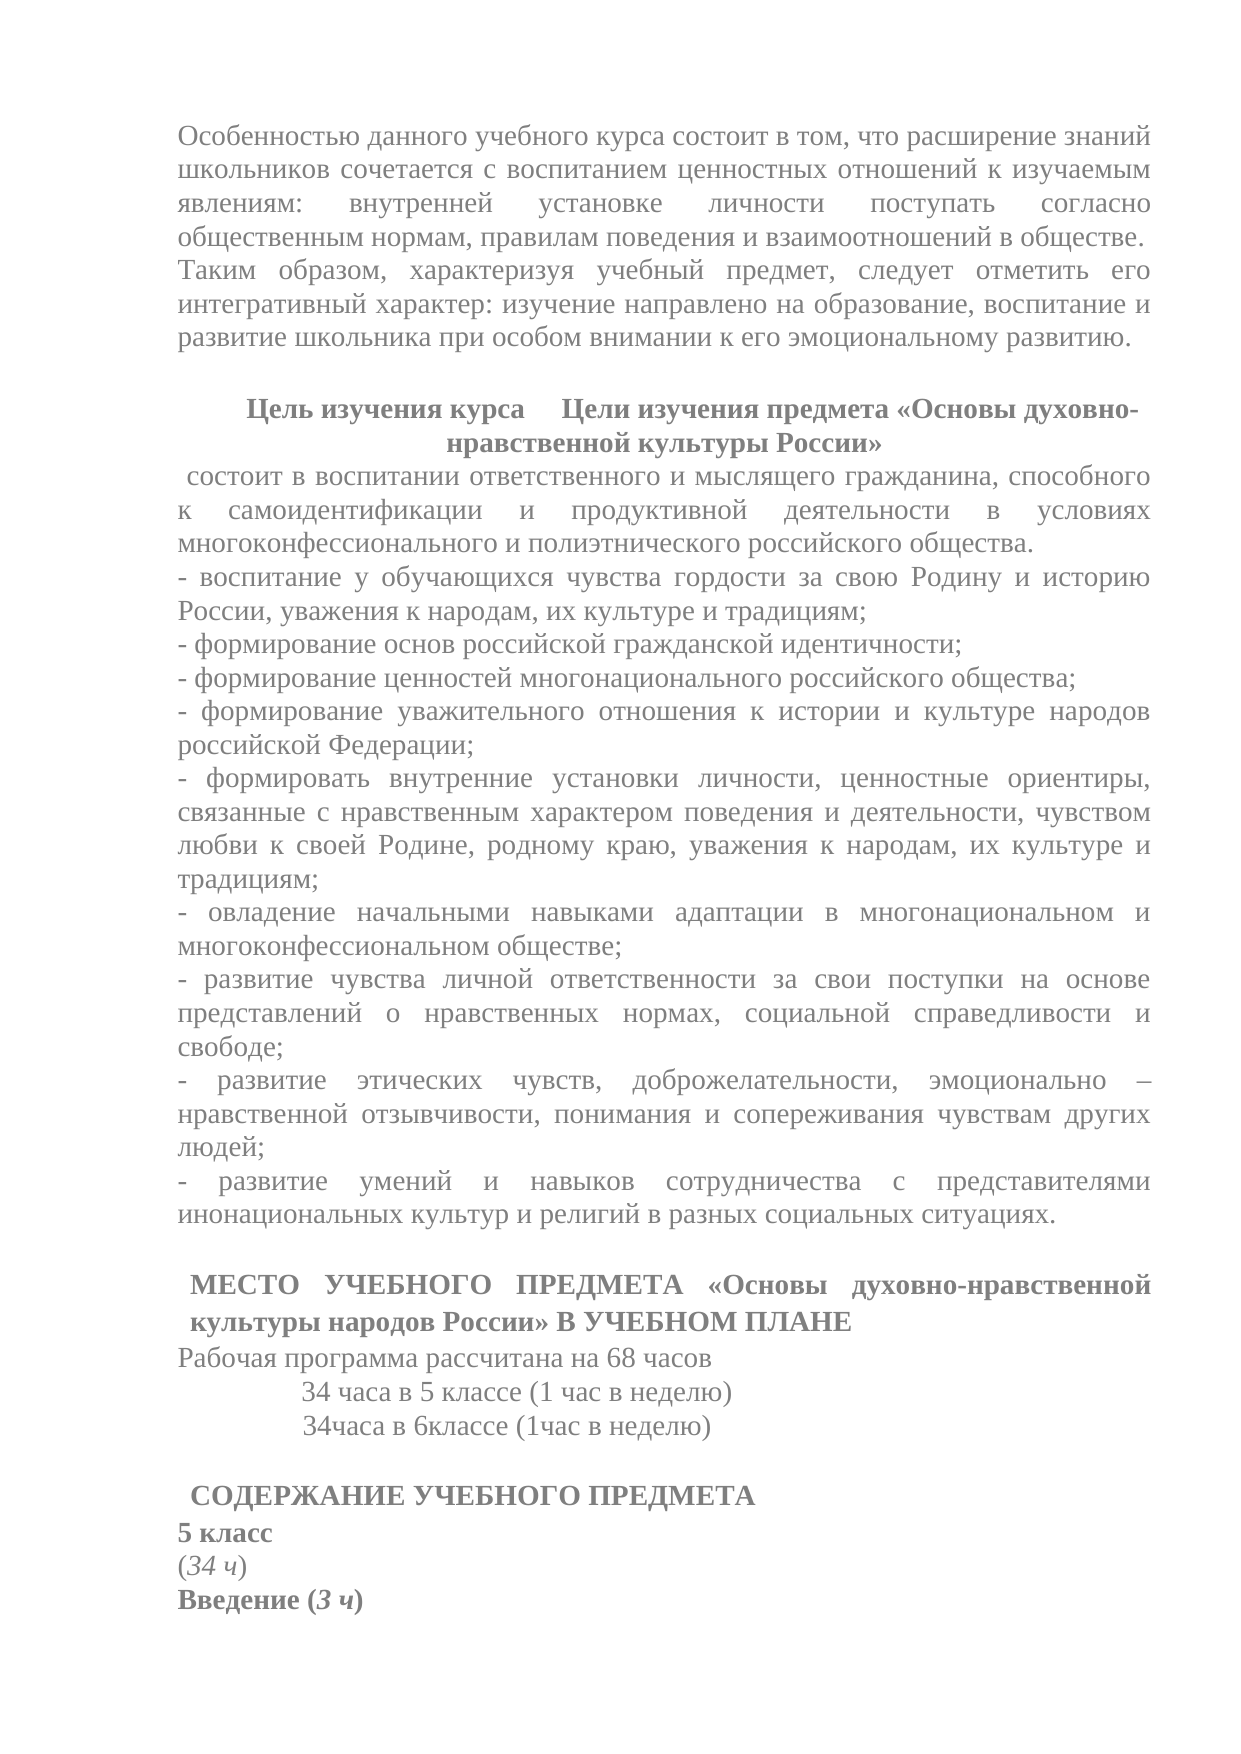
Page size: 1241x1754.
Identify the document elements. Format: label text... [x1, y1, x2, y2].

text Особенностью данного учебного курса состоит в том, что расширение знаний школьников сочетается с воспитанием ценностных отношений к изучаемым явлениям: внутренней установке личности поступать согласно общественным нормам, правилам поведения и взаимоотношений в обществе. [177, 118, 1152, 252]
text 5 класс [177, 1515, 1152, 1548]
text Введение (3 ч) [177, 1582, 1152, 1616]
text - формирование ценностей многонационального российского общества; [177, 660, 1152, 693]
text Таким образом, характеризуя учебный предмет, следует отметить его интегративный характер: изучение направлено на образование, воспитание и развитие школьника при особом внимании к его эмоциональному развитию. [177, 252, 1152, 353]
text 34часа в 6классе (1час в неделю) [177, 1408, 1152, 1441]
text - формировать внутренние установки личности, ценностные ориентиры, связанные с нравственным характером поведения и деятельности, чувством любви к своей Родине, родному краю, уважения к народам, их культуре и традициям; [177, 760, 1152, 894]
text - развитие умений и навыков сотрудничества с представителями инонациональных культур и религий в разных социальных ситуациях. [177, 1163, 1152, 1230]
text МЕСТО УЧЕБНОГО ПРЕДМЕТА «Основы духовно-нравственной культуры народов России» В УЧЕБНОМ ПЛАНЕ [190, 1267, 1152, 1337]
text - овладение начальными навыками адаптации в многонациональном и многоконфессиональном обществе; [177, 894, 1152, 962]
text - развитие чувства личной ответственности за свои поступки на основе представлений о нравственных нормах, социальной справедливости и свободе; [177, 962, 1152, 1062]
text - формирование уважительного отношения к истории и культуре народов российской Федерации; [177, 693, 1152, 760]
text 34 часа в 5 классе (1 час в неделю) [177, 1374, 1152, 1408]
text - формирование основ российской гражданской идентичности; [177, 626, 1152, 660]
text состоит в воспитании ответственного и мыслящего гражданина, способного к самоидентификации и продуктивной деятельности в условиях многоконфессионального и полиэтнического российского общества. [177, 458, 1152, 559]
text (34 ч) [177, 1548, 1152, 1582]
text Рабочая программа рассчитана на 68 часов [177, 1341, 1152, 1374]
text - развитие этических чувств, доброжелательности, эмоционально – нравственной отзывчивости, понимания и сопереживания чувствам других людей; [177, 1062, 1152, 1163]
text СОДЕРЖАНИЕ УЧЕБНОГО ПРЕДМЕТА [190, 1478, 1152, 1512]
text - воспитание у обучающихся чувства гордости за свою Родину и историю России, уважения к народам, их культуре и традициям; [177, 559, 1152, 626]
text Цель изучения курса Цели изучения предмета «Основы духовно-нравственной культуры России» [177, 391, 1152, 458]
